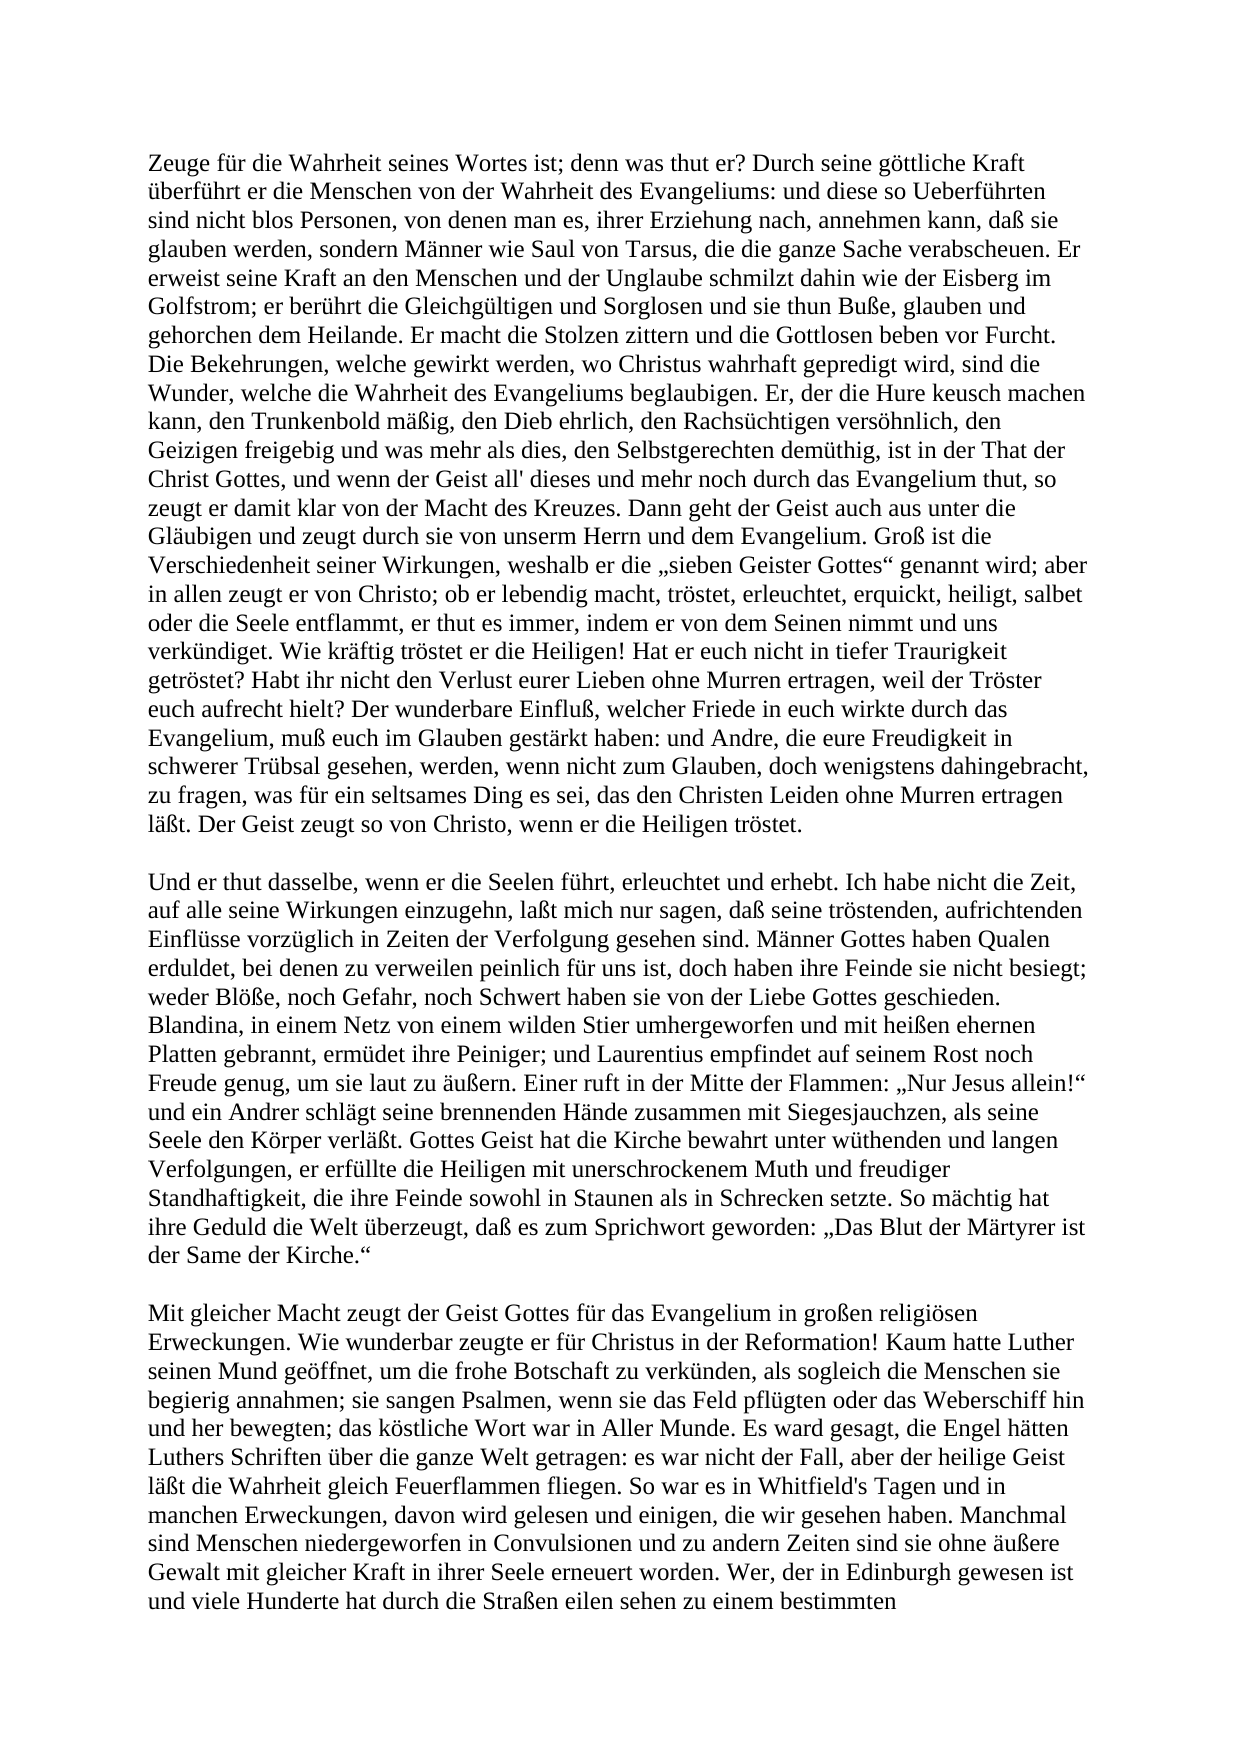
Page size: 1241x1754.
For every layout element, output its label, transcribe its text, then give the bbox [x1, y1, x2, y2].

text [148, 148, 1093, 838]
text Und er thut dasselbe, wenn er die Seelen führt, erleuchtet und erhebt. Ich habe nicht die Zeit, auf alle seine Wirkungen einzugehn, laßt mich nur sagen, daß seine tröstenden, aufrichtenden Einflüsse vorzüglich in Zeiten der Verfolgung gesehen sind. Männer Gottes haben Qualen erduldet, bei denen zu verweilen peinlich für uns ist, doch haben ihre Feinde sie nicht besiegt; weder Blöße, noch Gefahr, noch Schwert haben sie von der Liebe Gottes geschieden. Blandina, in einem Netz von einem wilden Stier umhergeworfen und mit heißen ehernen Platten gebrannt, ermüdet ihre Peiniger; und Laurentius empfindet auf seinem Rost noch Freude genug, um sie laut zu äußern. Einer ruft in der Mitte der Flammen: „Nur Jesus allein!“ und ein Andrer schlägt seine brennenden Hände zusammen mit Siegesjauchzen, als seine Seele den Körper verläßt. Gottes Geist hat die Kirche bewahrt unter wüthenden und langen Verfolgungen, er erfüllte die Heiligen mit unerschrockenem Muth und freudiger Standhaftigkeit, die ihre Feinde sowohl in Staunen als in Schrecken setzte. So mächtig hat ihre Geduld die Welt überzeugt, daß es zum Sprichwort geworden: „Das Blut der Märtyrer ist der Same der Kirche.“ [148, 867, 1093, 1269]
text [148, 1298, 1093, 1615]
